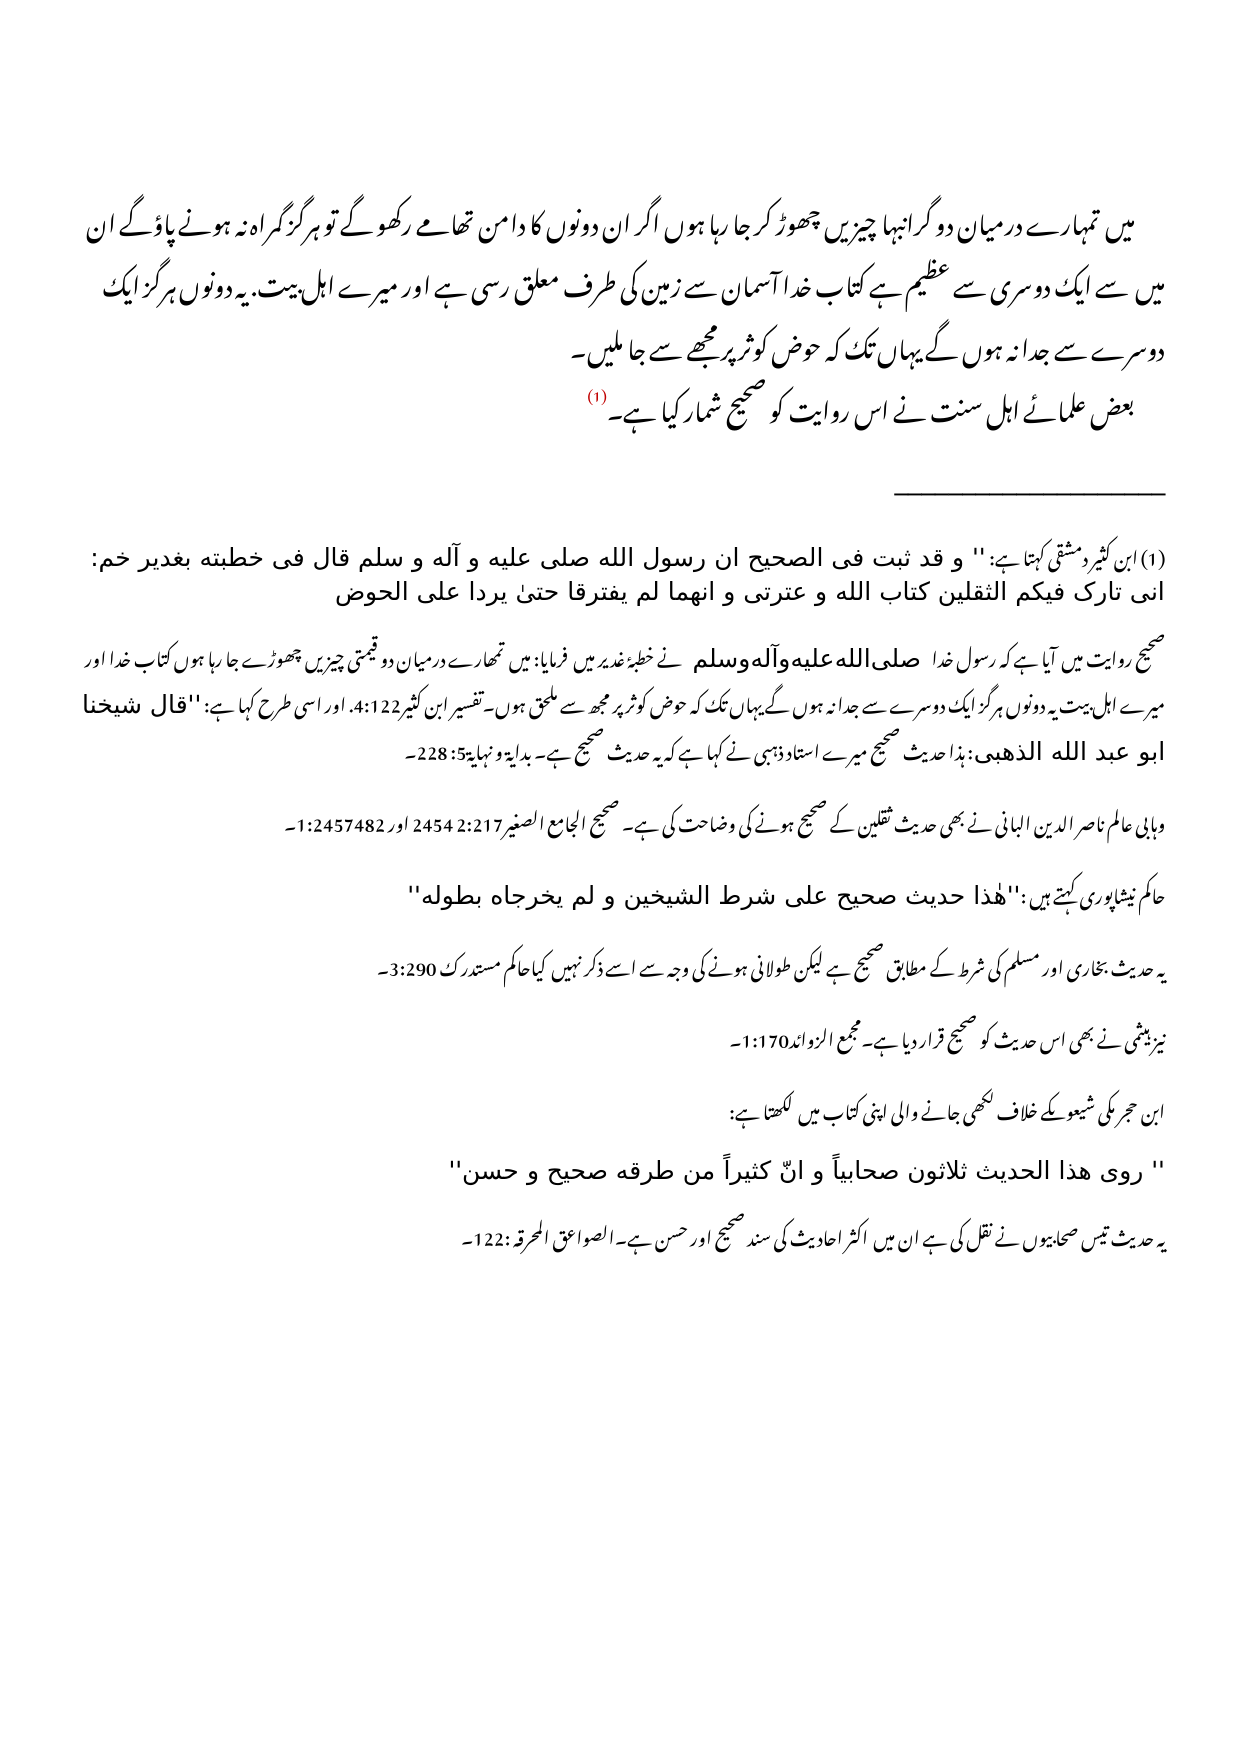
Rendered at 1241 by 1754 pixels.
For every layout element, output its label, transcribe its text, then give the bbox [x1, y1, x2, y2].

text وہابی عالم ناصر الدین البانی نے بھی حدیث ثقلین کے صحیح ہونے کی وضاحت کی ہے۔ صحیح الجامع الصغیر2:217 2454 اور 1:2457482۔ [75, 797, 1165, 844]
text صحیح روایت میں آیا ہے کہ رسول خدا صلى‌الله‌عليه‌وآله‌وسلم نے خطبۂ غدیر میں فرمایا: میں تمھارے درمیان دو قیمتی چیزیں چھوڑے جا رہا ہوں کتاب خدا اور میرے اہل بیت یہ دونوں ہرگز ایک دوسرے سے جدا نہ ہوں گے یہاں تک کہ حوض کوثر پر مجھ سے ملحق ہوں۔تفسیر ابن کثیر4:122. اور اسی طرح کہا ہے: ''قال شیخنا ابو عبد الله الذهبی: ہذا حدیث صحیح میرے استاد ذہبی نے کہا ہے کہ یہ حدیث صحیح ہے۔ بدایة و نہایة5: 228۔ [75, 631, 1165, 772]
text '' روی هذا الحدیث ثلاثون صحابیاً و انّ کثیراً من طرقه صحیح و حسن'' [75, 1156, 1165, 1185]
text بعض علمائے اہل سنت نے اس روایت کو صحیح شمار کیا ہے۔(1) [75, 375, 1165, 437]
text ____________________ [75, 437, 1165, 505]
text یہ حدیث بخاری اور مسلم کی شرط کے مطابق صحیح ہے لیکن طولانی ہونے کی وجہ سے اسے ذکر نہیں کیاحاکم مستدرک 3:290۔ [75, 941, 1165, 987]
text حاکم نیشاپوری کہتے ہیں :''هٰذا حدیث صحیح علی شرط الشیخین و لم یخرجاه بطوله'' [75, 869, 1165, 916]
text یہ حدیث تیس صحابیوں نے نقل کی ہے ان میں اکثر احادیث کی سند صحیح اور حسن ہے۔الصواعق المحرقہ :122۔ [75, 1210, 1165, 1257]
text نیز ہیثمی نے بھی اس حدیث کو صحیح قرار دیا ہے۔مجمع الزوائد1:170۔ [75, 1012, 1165, 1059]
text (1) ابن کثیر دمشقی کہتا ہے: '' و قد ثبت فی الصحیح ان رسول الله صلی علیه و آله و سلم قال فی خطبته بغدیر خم: انی تارک فیکم الثقلین کتاب الله و عترتی و انهما لم یفترقا حتیٰ یردا علی الحوض [75, 530, 1165, 606]
text ابن حجر مکی شیعوںکے خلاف لکھی جانے والی اپنی کتاب میں لکھتا ہے: [75, 1084, 1165, 1131]
text میں تمہارے درمیان دو گرانبہا چیزیں چھوڑ کر جا رہا ہوں اگر ان دونوں کا دامن تھامے رکھو گے تو ہرگز گمراہ نہ ہونے پاؤگے ان میں سے ایک دوسری سے عظیم ہے کتاب خدا آسمان سے زمین کی طرف معلق رسی ہے اور میرے اہل بیت. یہ دونوں ہرگز ایک دوسرے سے جدا نہ ہوں گے یہاں تک کہ حوض کوثر پر مجھے سے جا ملیں۔ [75, 187, 1165, 375]
